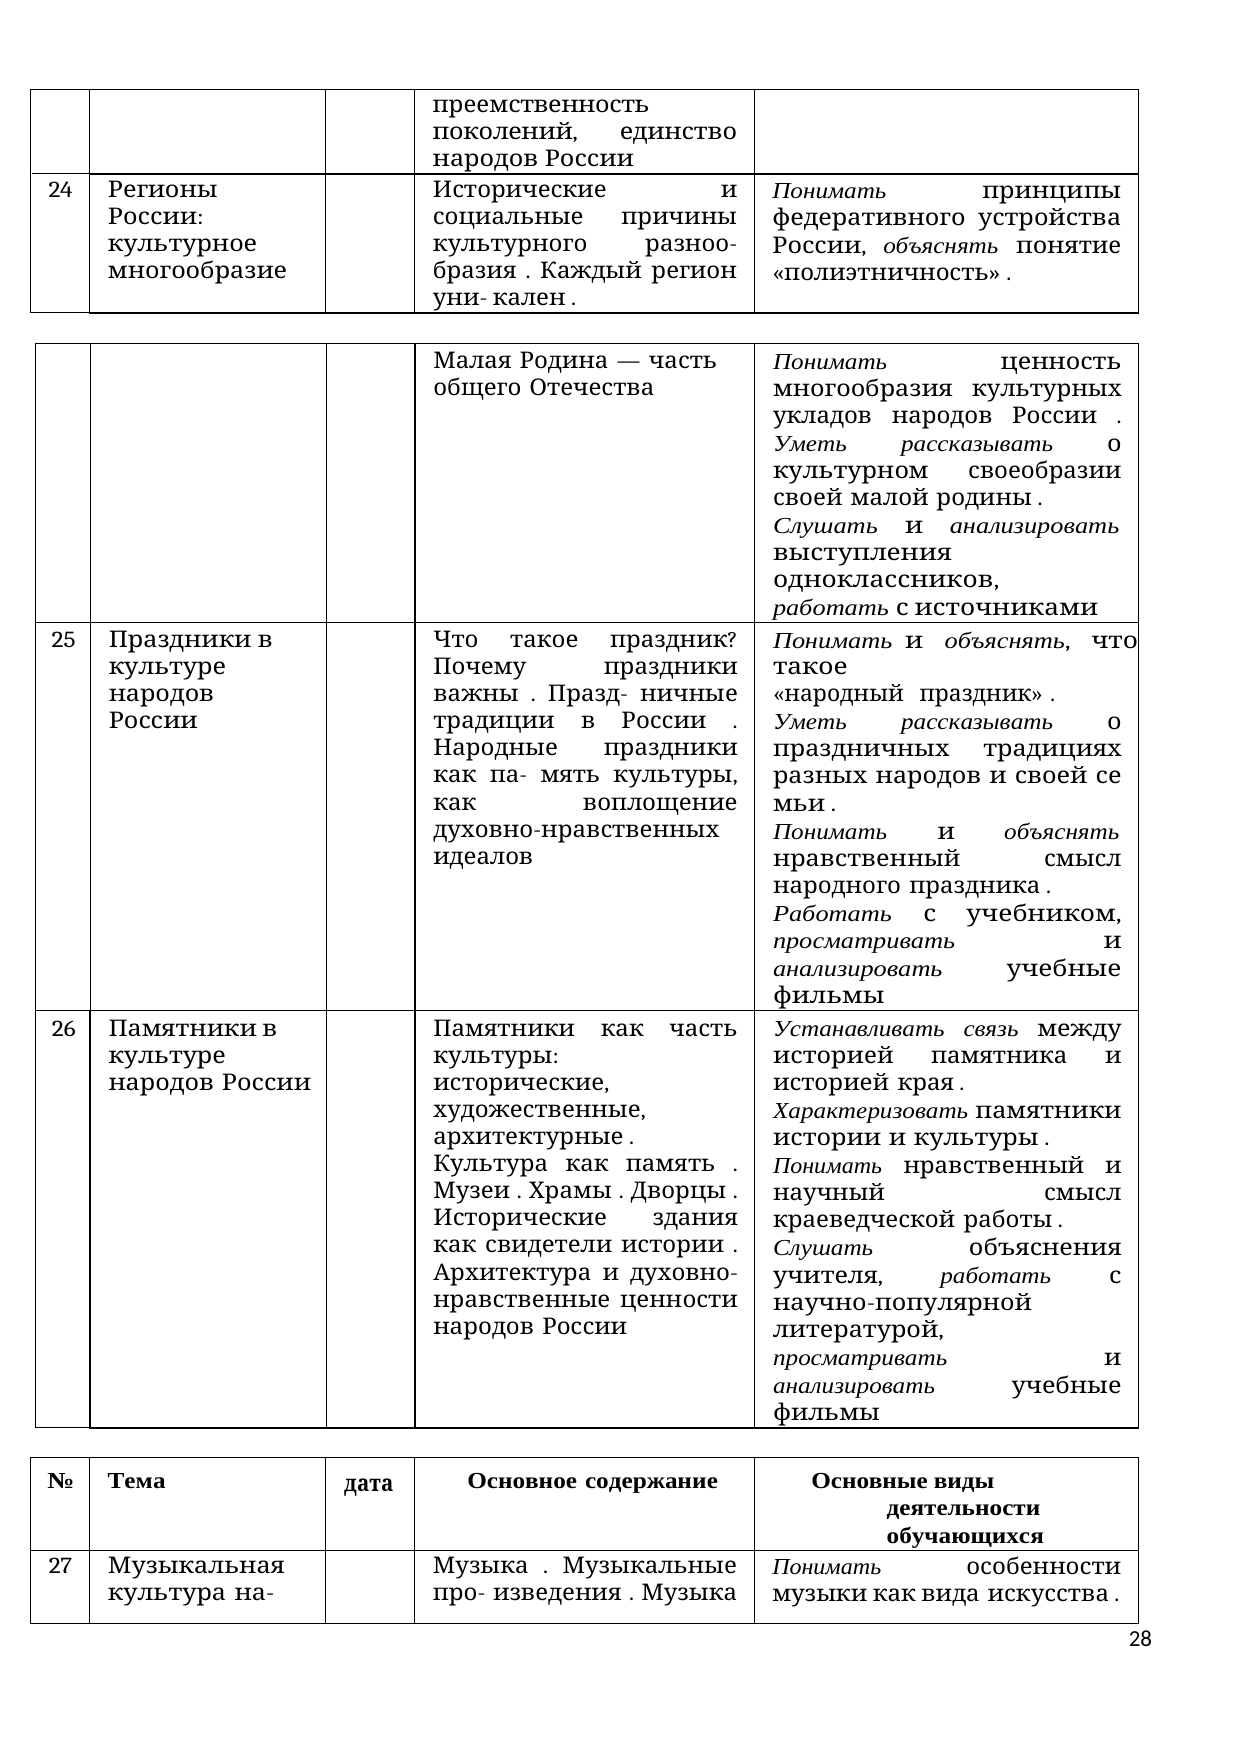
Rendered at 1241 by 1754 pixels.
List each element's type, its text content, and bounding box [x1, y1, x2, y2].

table_cell 26 [36, 1011, 89, 1427]
table_cell Что такое праздник? Почему праздники важны . Празд- ничные традиции в России . Народные праздники как па- мять культуры, как воплощение духовно-нравственных идеалов [416, 623, 754, 1010]
table_cell 24 [31, 174, 89, 312]
table_header Понимать ценность многообразия культурных укладов народов России . Уметь рассказывать о культурном своеобразии своей малой родины . Слушать и анализировать выступления одноклассников, работать с источниками [755, 344, 1138, 622]
table_header Тема [90, 1458, 325, 1550]
table_cell Регионы России: культурное многообразие [90, 175, 325, 312]
table_cell Праздники в культуре народов России [91, 623, 326, 1010]
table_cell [415, 90, 754, 173]
table_header дата [326, 1458, 414, 1550]
table_header № [31, 1458, 89, 1550]
table_cell 23 [31, 90, 89, 173]
table_cell Устанавливать связь между историей памятника и историей края . Характеризовать памятники истории и культуры . Понимать нравственный и научный смысл краеведческой работы . Слушать объяснения учителя, работать с научно-популярной литературой, просматривать и анализировать учебные фильмы [755, 1011, 1138, 1427]
table_header [36, 344, 90, 622]
table_cell 27 [31, 1551, 89, 1623]
table_header Малая Родина — часть общего Отечества [416, 344, 754, 622]
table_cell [90, 1551, 325, 1623]
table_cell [755, 1551, 1138, 1623]
table_cell [327, 1011, 414, 1427]
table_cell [90, 90, 325, 173]
table_header [327, 344, 414, 622]
table_cell Понимать и объяснять, что такое «народный праздник» . Уметь рассказывать о праздничных традициях разных народов и своей се мьи . Понимать и объяснять нравственный смысл народного праздника . Работать с учебником, просматривать и анализировать учебные фильмы [755, 623, 1138, 1010]
table_cell [326, 1551, 414, 1623]
table_cell Памятники в культуре народов России [91, 1011, 326, 1427]
table_header [91, 344, 326, 622]
table_cell [326, 90, 414, 173]
table_cell 25 [36, 623, 90, 1010]
table_cell Исторические и социальные причины культурного разноо- бразия . Каждый регион уни- кален . [415, 175, 754, 312]
table_cell Памятники как часть культуры: исторические, художественные, архитектурные . Культура как память . Музеи . Храмы . Дворцы . Исторические здания как свидетели истории . Архитектура и духовно-нравственные ценности народов России [416, 1011, 754, 1427]
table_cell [415, 1551, 754, 1623]
table_header Основное содержание [415, 1458, 754, 1550]
table_cell [326, 175, 414, 312]
table_cell Понимать принципы федеративного устройства России, объяснять понятие «полиэтничность» . [755, 175, 1138, 312]
table_header Основные виды деятельности обучающихся [755, 1458, 1138, 1550]
table_cell [327, 623, 414, 1010]
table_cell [755, 90, 1138, 173]
